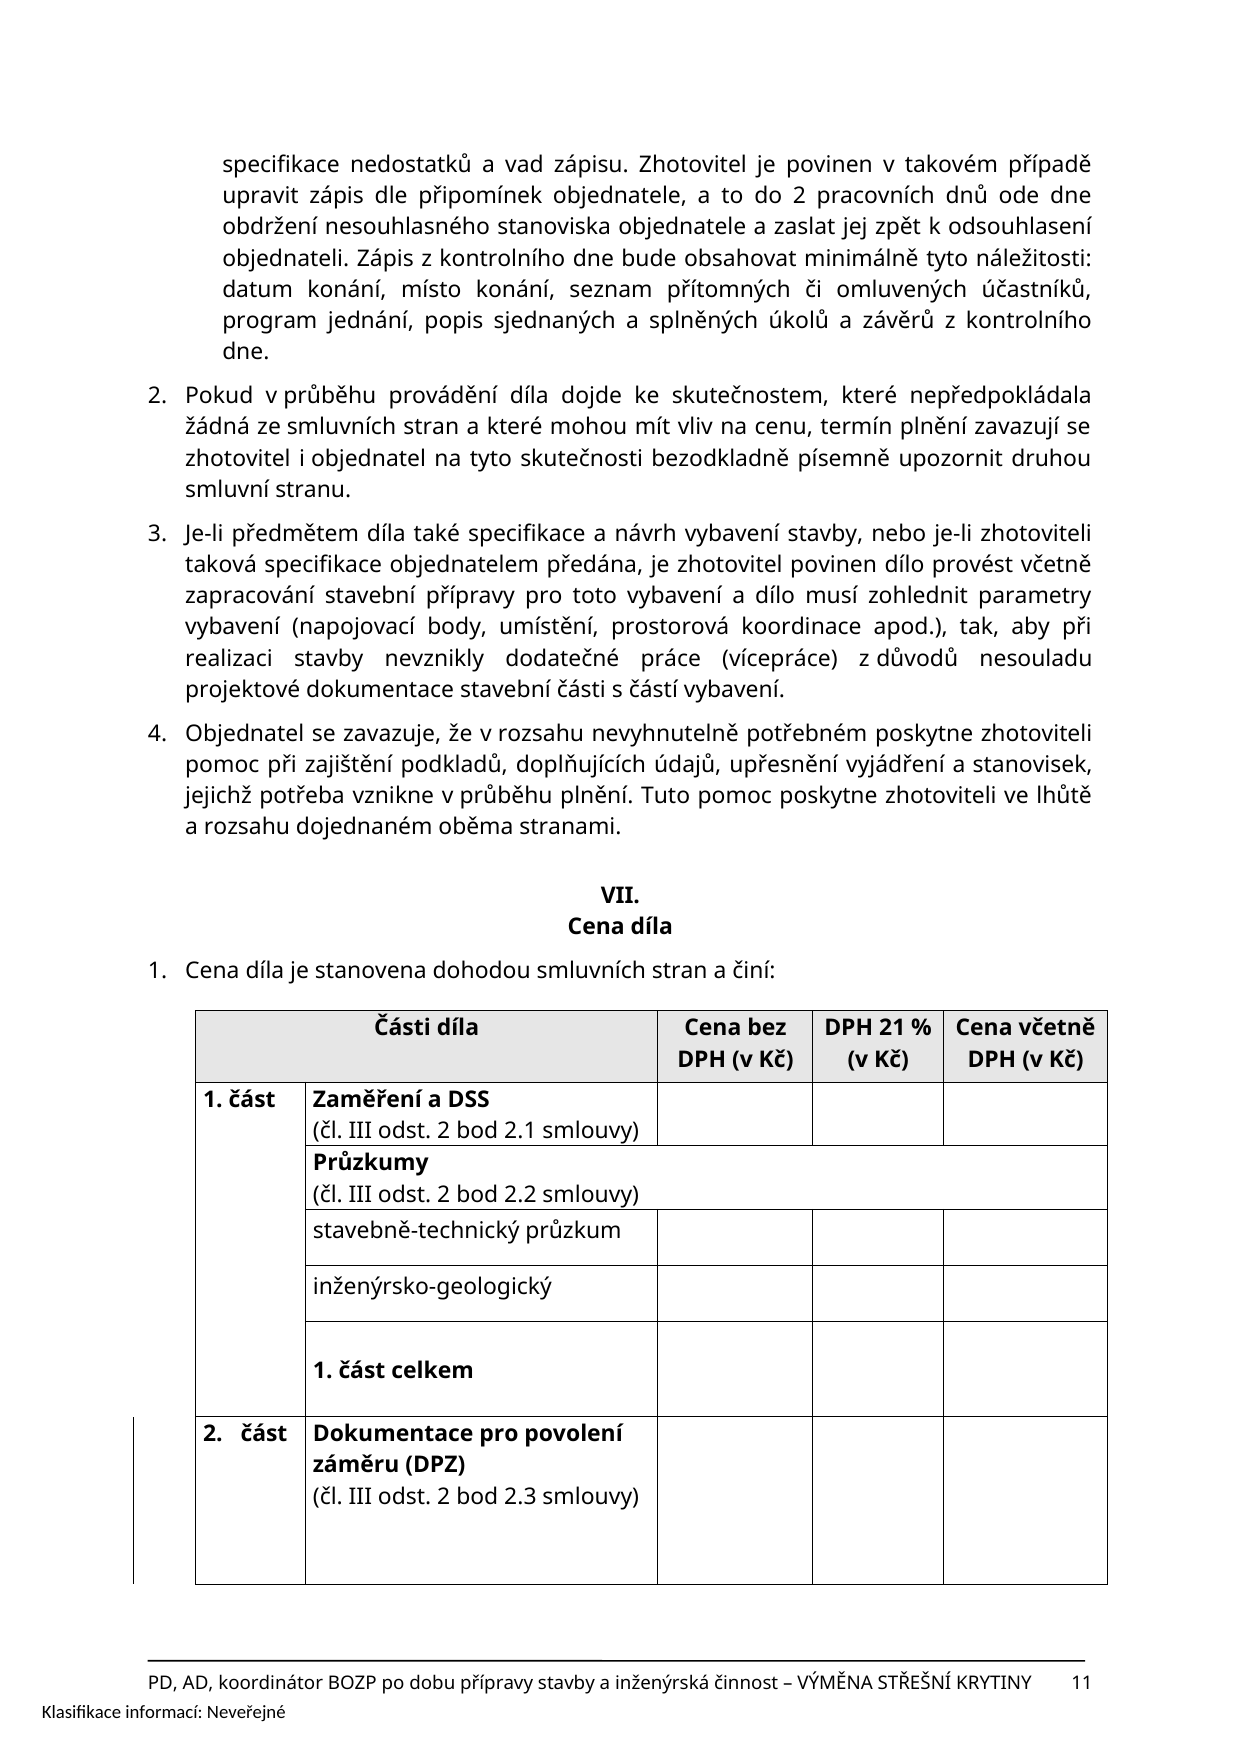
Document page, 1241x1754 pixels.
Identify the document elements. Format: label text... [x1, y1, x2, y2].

table_cell [944, 1210, 1107, 1265]
table_cell [813, 1266, 943, 1321]
table_cell 1. část celkem [306, 1322, 657, 1416]
table_cell [813, 1210, 943, 1265]
table_cell [658, 1322, 812, 1416]
table_cell [944, 1417, 1107, 1584]
table_cell [658, 1266, 812, 1321]
table_header Cena bez DPH (v Kč) [658, 1011, 812, 1082]
table_header Části díla [196, 1011, 657, 1082]
table_cell [658, 1417, 812, 1584]
text VII. Cena díla [148, 879, 1092, 941]
table_cell [658, 1083, 812, 1145]
table_cell [944, 1322, 1107, 1416]
table_cell [944, 1083, 1107, 1145]
table_cell Průzkumy (čl. III odst. 2 bod 2.2 smlouvy) [306, 1146, 1107, 1209]
list Cena díla je stanovena dohodou smluvních stran a činí: [148, 954, 1092, 985]
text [185, 148, 1092, 366]
table_header Cena včetně DPH (v Kč) [944, 1011, 1107, 1082]
list Je-li předmětem díla také specifikace a návrh vybavení stavby, nebo je-li zhotoviteli taková specifikace objednatelem předána, je zhotovitel povinen dílo provést včetně zapracování stavební přípravy pro toto vybavení a dílo musí zohlednit parametry vybavení (napojovací body, umístění, prostorová koordinace apod.), tak, aby při realizaci stavby nevznikly dodatečné práce (vícepráce) z důvodů nesouladu projektové dokumentace stavební části s částí vybavení. [148, 516, 1092, 704]
table_cell Zaměření a DSS (čl. III odst. 2 bod 2.1 smlouvy) [306, 1083, 657, 1145]
table_cell část [196, 1417, 305, 1584]
table_cell 1. část [196, 1083, 305, 1416]
table_cell [658, 1210, 812, 1265]
table_cell inženýrsko-geologický [306, 1266, 657, 1321]
list Pokud v průběhu provádění díla dojde ke skutečnostem, které nepředpokládala žádná ze smluvních stran a které mohou mít vliv na cenu, termín plnění zavazují se zhotovitel i objednatel na tyto skutečnosti bezodkladně písemně upozornit druhou smluvní stranu. [148, 379, 1092, 504]
table_cell [813, 1417, 943, 1584]
table_header DPH 21 % (v Kč) [813, 1011, 943, 1082]
table_cell [944, 1266, 1107, 1321]
table_cell [813, 1083, 943, 1145]
table_cell stavebně-technický průzkum [306, 1210, 657, 1265]
table_cell [813, 1322, 943, 1416]
table_cell Dokumentace pro povolení záměru (DPZ) (čl. III odst. 2 bod 2.3 smlouvy) [306, 1417, 657, 1584]
list Objednatel se zavazuje, že v rozsahu nevyhnutelně potřebném poskytne zhotoviteli pomoc při zajištění podkladů, doplňujících údajů, upřesnění vyjádření a stanovisek, jejichž potřeba vznikne v průběhu plnění. Tuto pomoc poskytne zhotoviteli ve lhůtě a rozsahu dojednaném oběma stranami. [148, 716, 1092, 841]
